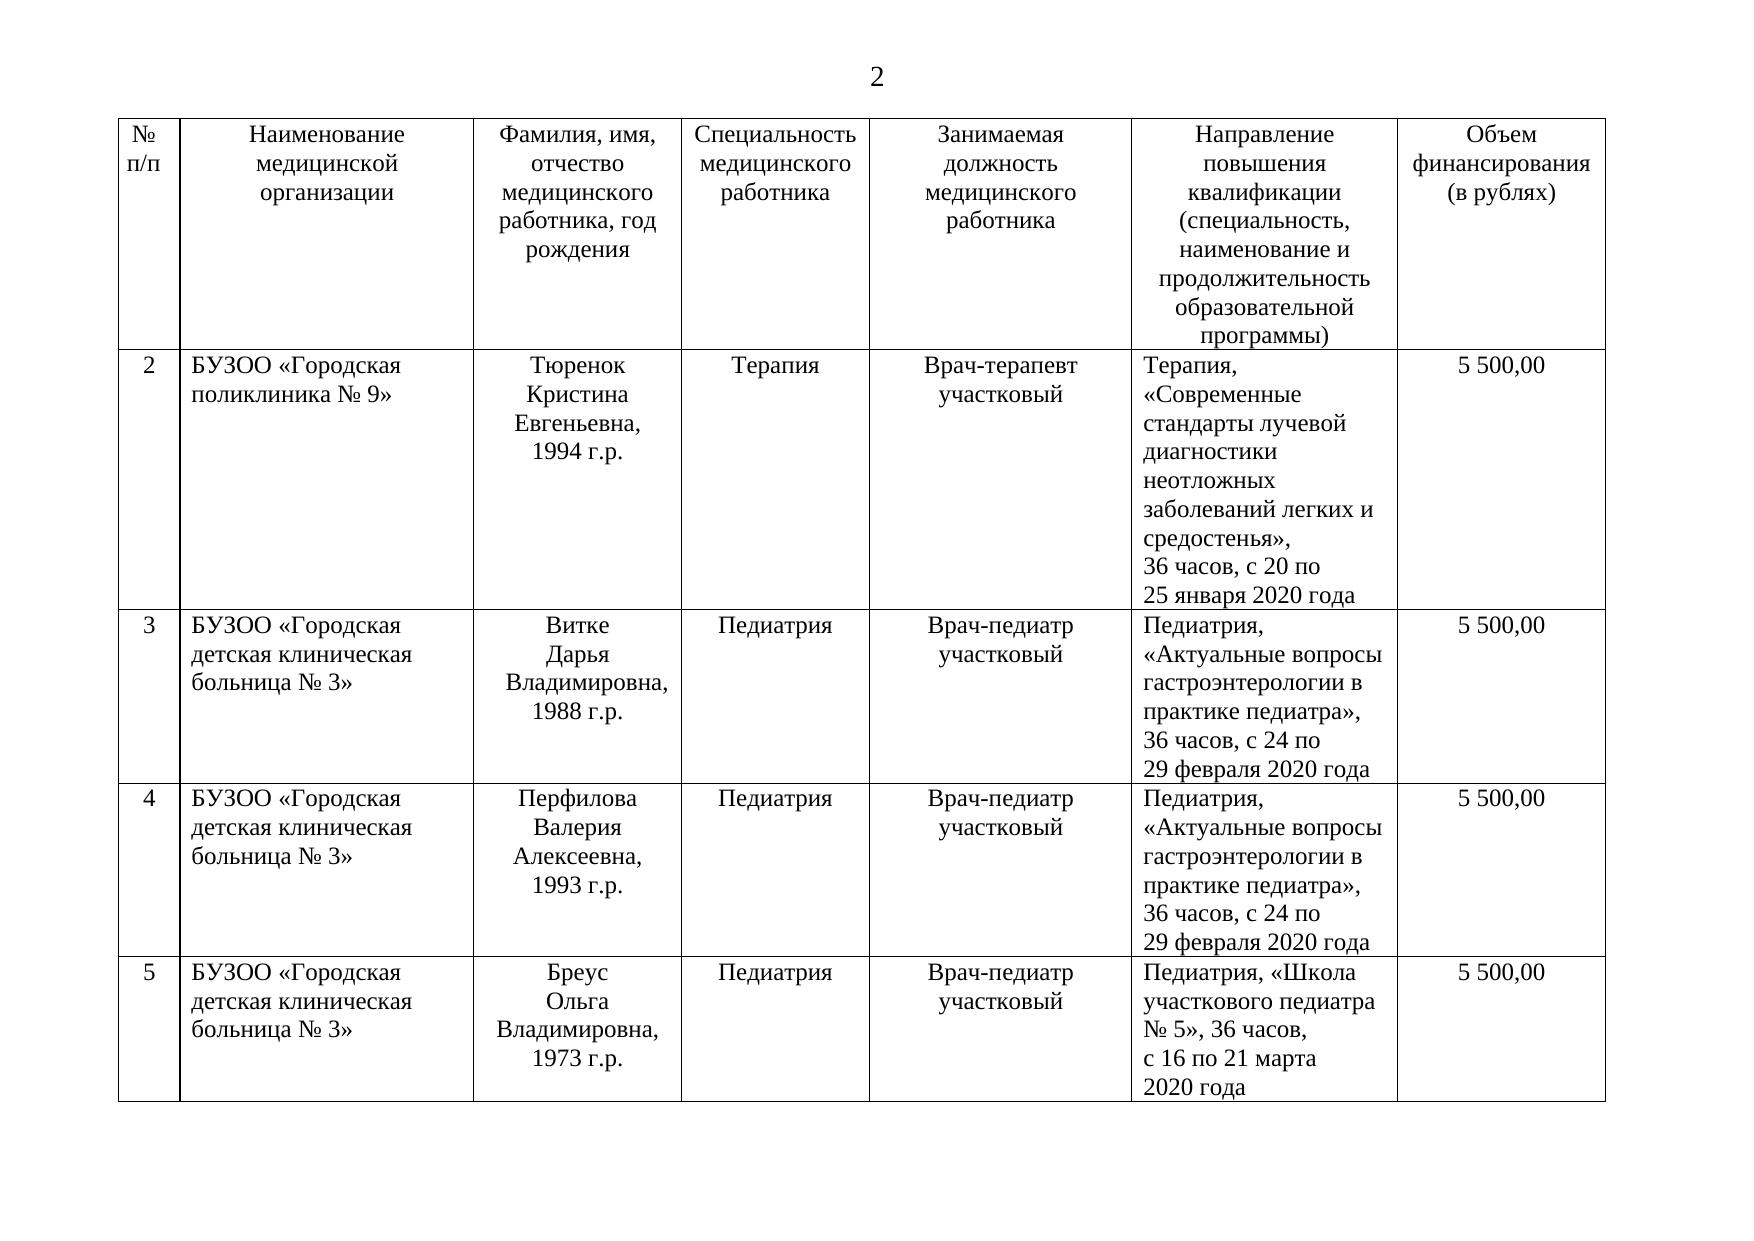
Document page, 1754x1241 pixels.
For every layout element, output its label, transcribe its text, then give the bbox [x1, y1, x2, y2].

table_header № п/п [119, 119, 179, 349]
table_cell Тюренок Кристина Евгеньевна, 1994 г.р. [474, 350, 681, 609]
table_cell Терапия, «Современные стандарты лучевой диагностики неотложных заболеваний легких и средостенья», 36 часов, с 20 по 25 января 2020 года [1132, 350, 1397, 609]
table_cell БУЗОО «Городская поликлиника № 9» [181, 350, 473, 609]
table_cell 5 500,00 [1398, 610, 1605, 782]
table_header Фамилия, имя, отчество медицинского работника, год рождения [474, 119, 681, 349]
table_cell 2 [119, 350, 179, 609]
table_header Наименование медицинской организации [181, 119, 473, 349]
table_header Специальность медицинского работника [682, 119, 869, 349]
table_cell Педиатрия, «Школа участкового педиатра № 5», 36 часов, с 16 по 21 марта 2020 года [1132, 957, 1397, 1101]
table_cell БУЗОО «Городская детская клиническая больница № 3» [181, 957, 473, 1101]
table_cell 5 [119, 957, 179, 1101]
table_cell Педиатрия [682, 957, 869, 1101]
table_cell Педиатрия [682, 784, 869, 956]
table_cell БУЗОО «Городская детская клиническая больница № 3» [181, 784, 473, 956]
table_cell БУЗОО «Городская детская клиническая больница № 3» [181, 610, 473, 782]
table_cell 3 [119, 610, 179, 782]
table_cell 5 500,00 [1398, 784, 1605, 956]
table_cell Врач-педиатр участковый [870, 610, 1131, 782]
table_cell Врач-педиатр участковый [870, 784, 1131, 956]
table_cell Терапия [682, 350, 869, 609]
table_cell Витке Дарья Владимировна, 1988 г.р. [474, 610, 681, 782]
table_cell Бреус Ольга Владимировна, 1973 г.р. [474, 957, 681, 1101]
table_header Занимаемая должность медицинского работника [870, 119, 1131, 349]
table_cell Врач-терапевт участковый [870, 350, 1131, 609]
table_cell Перфилова Валерия Алексеевна, 1993 г.р. [474, 784, 681, 956]
table_cell 5 500,00 [1398, 957, 1605, 1101]
table_cell Врач-педиатр участковый [870, 957, 1131, 1101]
table_cell 4 [119, 784, 179, 956]
table_cell Педиатрия [682, 610, 869, 782]
table_cell Педиатрия, «Актуальные вопросы гастроэнтерологии в практике педиатра», 36 часов, с 24 по 29 февраля 2020 года [1132, 610, 1397, 782]
table_header Объем финансирования (в рублях) [1398, 119, 1605, 349]
table_cell 5 500,00 [1398, 350, 1605, 609]
table_cell Педиатрия, «Актуальные вопросы гастроэнтерологии в практике педиатра», 36 часов, с 24 по 29 февраля 2020 года [1132, 784, 1397, 956]
